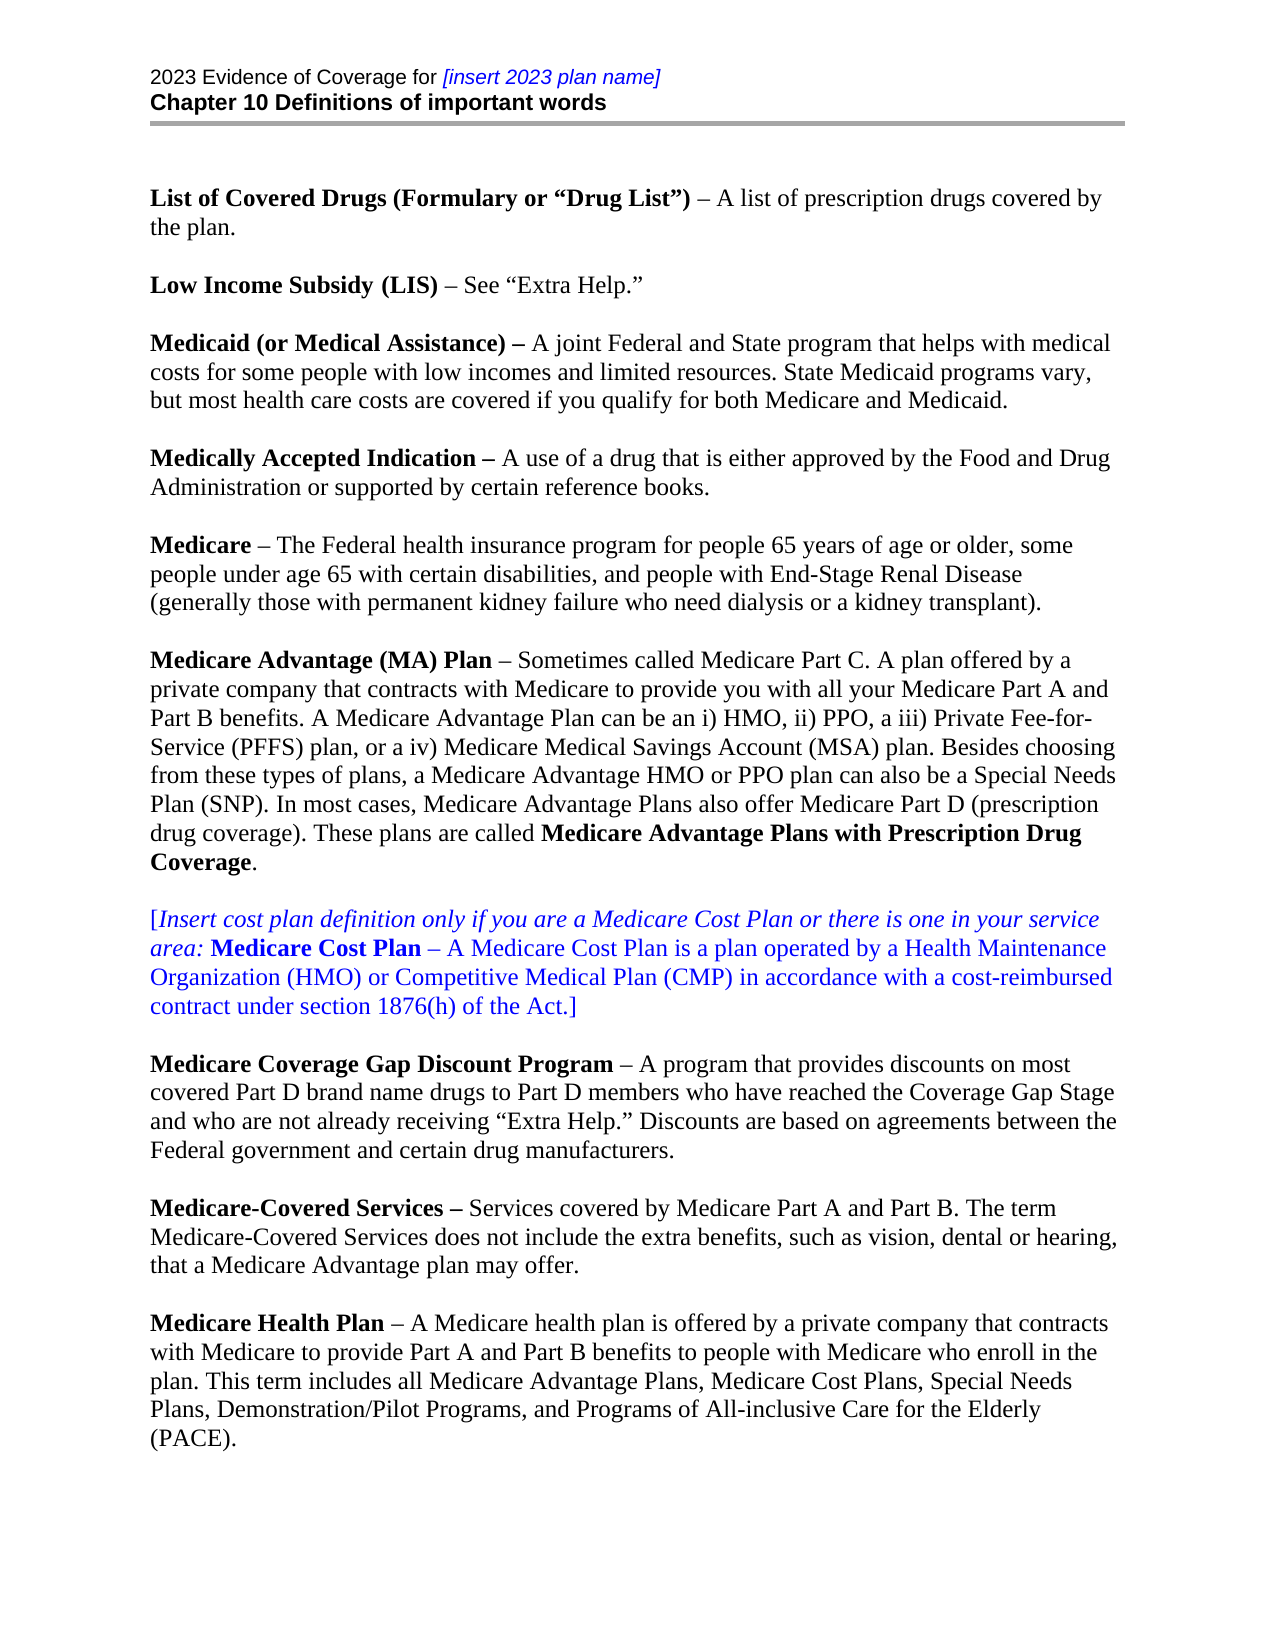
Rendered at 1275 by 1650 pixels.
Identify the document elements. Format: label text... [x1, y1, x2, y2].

text Medicare Coverage Gap Discount Program – A program that provides discounts on most covered Part D brand name drugs to Part D members who have reached the Coverage Gap Stage and who are not already receiving “Extra Help.” Discounts are based on agreements between the Federal government and certain drug manufacturers. [150, 1049, 1125, 1164]
text [Insert cost plan definition only if you are a Medicare Cost Plan or there is one in your service area: Medicare Cost Plan – A Medicare Cost Plan is a plan operated by a Health Maintenance Organization (HMO) or Competitive Medical Plan (CMP) in accordance with a cost-reimbursed contract under section 1876(h) of the Act.] [150, 904, 1125, 1019]
text Medicaid (or Medical Assistance) – A joint Federal and State program that helps with medical costs for some people with low incomes and limited resources. State Medicaid programs vary, but most health care costs are covered if you qualify for both Medicare and Medicaid. [150, 328, 1125, 414]
text Low Income Subsidy (LIS) – See “Extra Help.” [150, 270, 1125, 299]
text Medicare-Covered Services – Services covered by Medicare Part A and Part B. The term Medicare-Covered Services does not include the extra benefits, such as vision, dental or hearing, that a Medicare Advantage plan may offer. [150, 1193, 1125, 1279]
text Medically Accepted Indication – A use of a drug that is either approved by the Food and Drug Administration or supported by certain reference books. [150, 443, 1125, 501]
text Medicare Advantage (MA) Plan – Sometimes called Medicare Part C. A plan offered by a private company that contracts with Medicare to provide you with all your Medicare Part A and Part B benefits. A Medicare Advantage Plan can be an i) HMO, ii) PPO, a iii) Private Fee-for-Service (PFFS) plan, or a iv) Medicare Medical Savings Account (MSA) plan. Besides choosing from these types of plans, a Medicare Advantage HMO or PPO plan can also be a Special Needs Plan (SNP). In most cases, Medicare Advantage Plans also offer Medicare Part D (prescription drug coverage). These plans are called Medicare Advantage Plans with Prescription Drug Coverage. [150, 645, 1125, 875]
text Medicare – The Federal health insurance program for people 65 years of age or older, some people under age 65 with certain disabilities, and people with End-Stage Renal Disease (generally those with permanent kidney failure who need dialysis or a kidney transplant). [150, 530, 1125, 616]
text Medicare Health Plan – A Medicare health plan is offered by a private company that contracts with Medicare to provide Part A and Part B benefits to people with Medicare who enroll in the plan. This term includes all Medicare Advantage Plans, Medicare Cost Plans, Special Needs Plans, Demonstration/Pilot Programs, and Programs of All-inclusive Care for the Elderly (PACE). [150, 1308, 1125, 1452]
text List of Covered Drugs (Formulary or “Drug List”) – A list of prescription drugs covered by the plan. [150, 183, 1125, 241]
